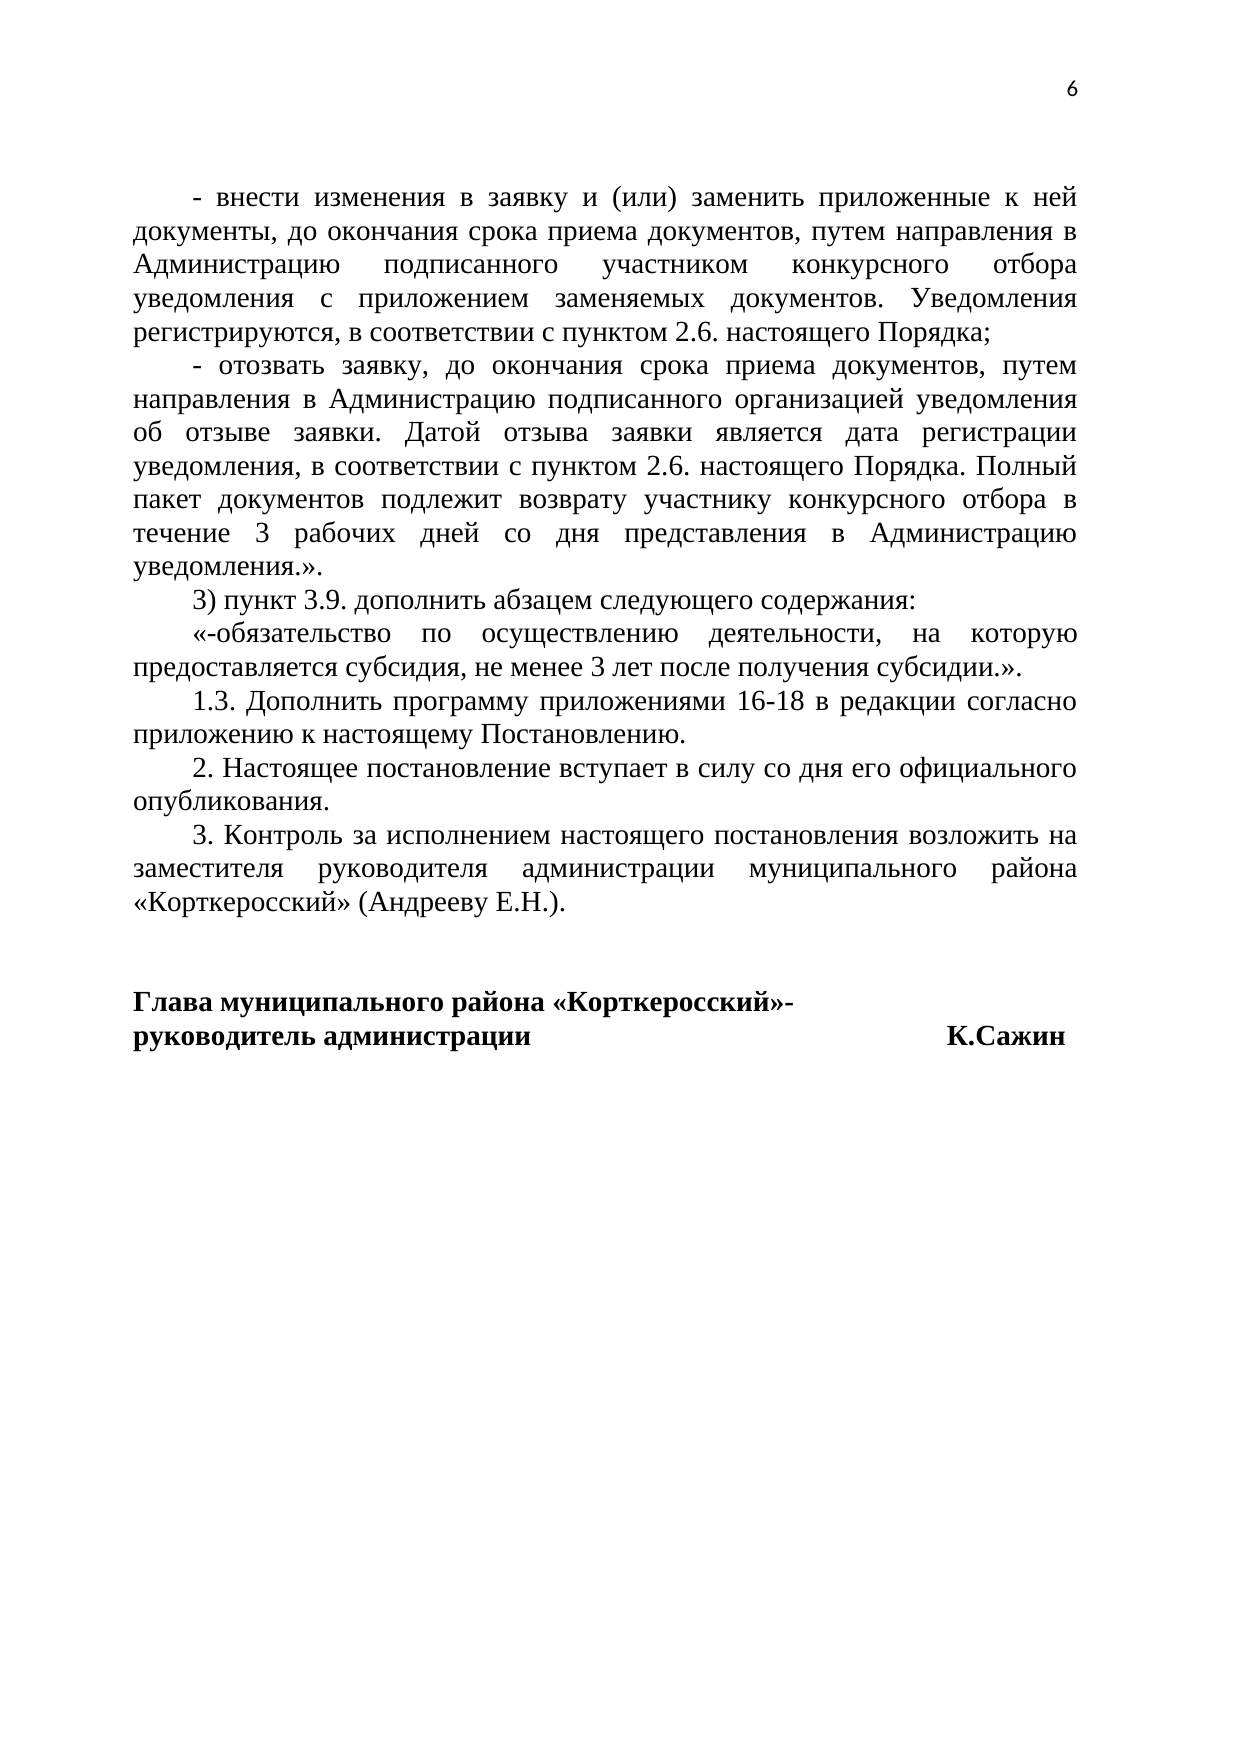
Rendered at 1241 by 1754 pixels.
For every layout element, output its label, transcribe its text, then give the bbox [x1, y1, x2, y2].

text 1.3. Дополнить программу приложениями 16-18 в редакции согласно приложению к настоящему Постановлению. [133, 683, 1078, 750]
text 3. Контроль за исполнением настоящего постановления возложить на заместителя руководителя администрации муниципального района «Корткеросский» (Андрееву Е.Н.). [133, 817, 1078, 917]
text Глава муниципального района «Корткеросский»- [133, 984, 1078, 1018]
text «-обязательство по осуществлению деятельности, на которую предоставляется субсидия, не менее 3 лет после получения субсидии.». [133, 616, 1078, 683]
text - отозвать заявку, до окончания срока приема документов, путем направления в Администрацию подписанного организацией уведомления об отзыве заявки. Датой отзыва заявки является дата регистрации уведомления, в соответствии с пунктом 2.6. настоящего Порядка. Полный пакет документов подлежит возврату участнику конкурсного отбора в течение 3 рабочих дней со дня представления в Администрацию уведомления.». [133, 347, 1078, 582]
text 2. Настоящее постановление вступает в силу со дня его официального опубликования. [133, 750, 1078, 817]
text - внести изменения в заявку и (или) заменить приложенные к ней документы, до окончания срока приема документов, путем направления в Администрацию подписанного участником конкурсного отбора уведомления с приложением заменяемых документов. Уведомления регистрируются, в соответствии с пунктом 2.6. настоящего Порядка; [133, 179, 1078, 347]
text руководитель администрации К.Сажин [133, 1018, 1078, 1052]
text 3) пункт 3.9. дополнить абзацем следующего содержания: [133, 582, 1078, 616]
